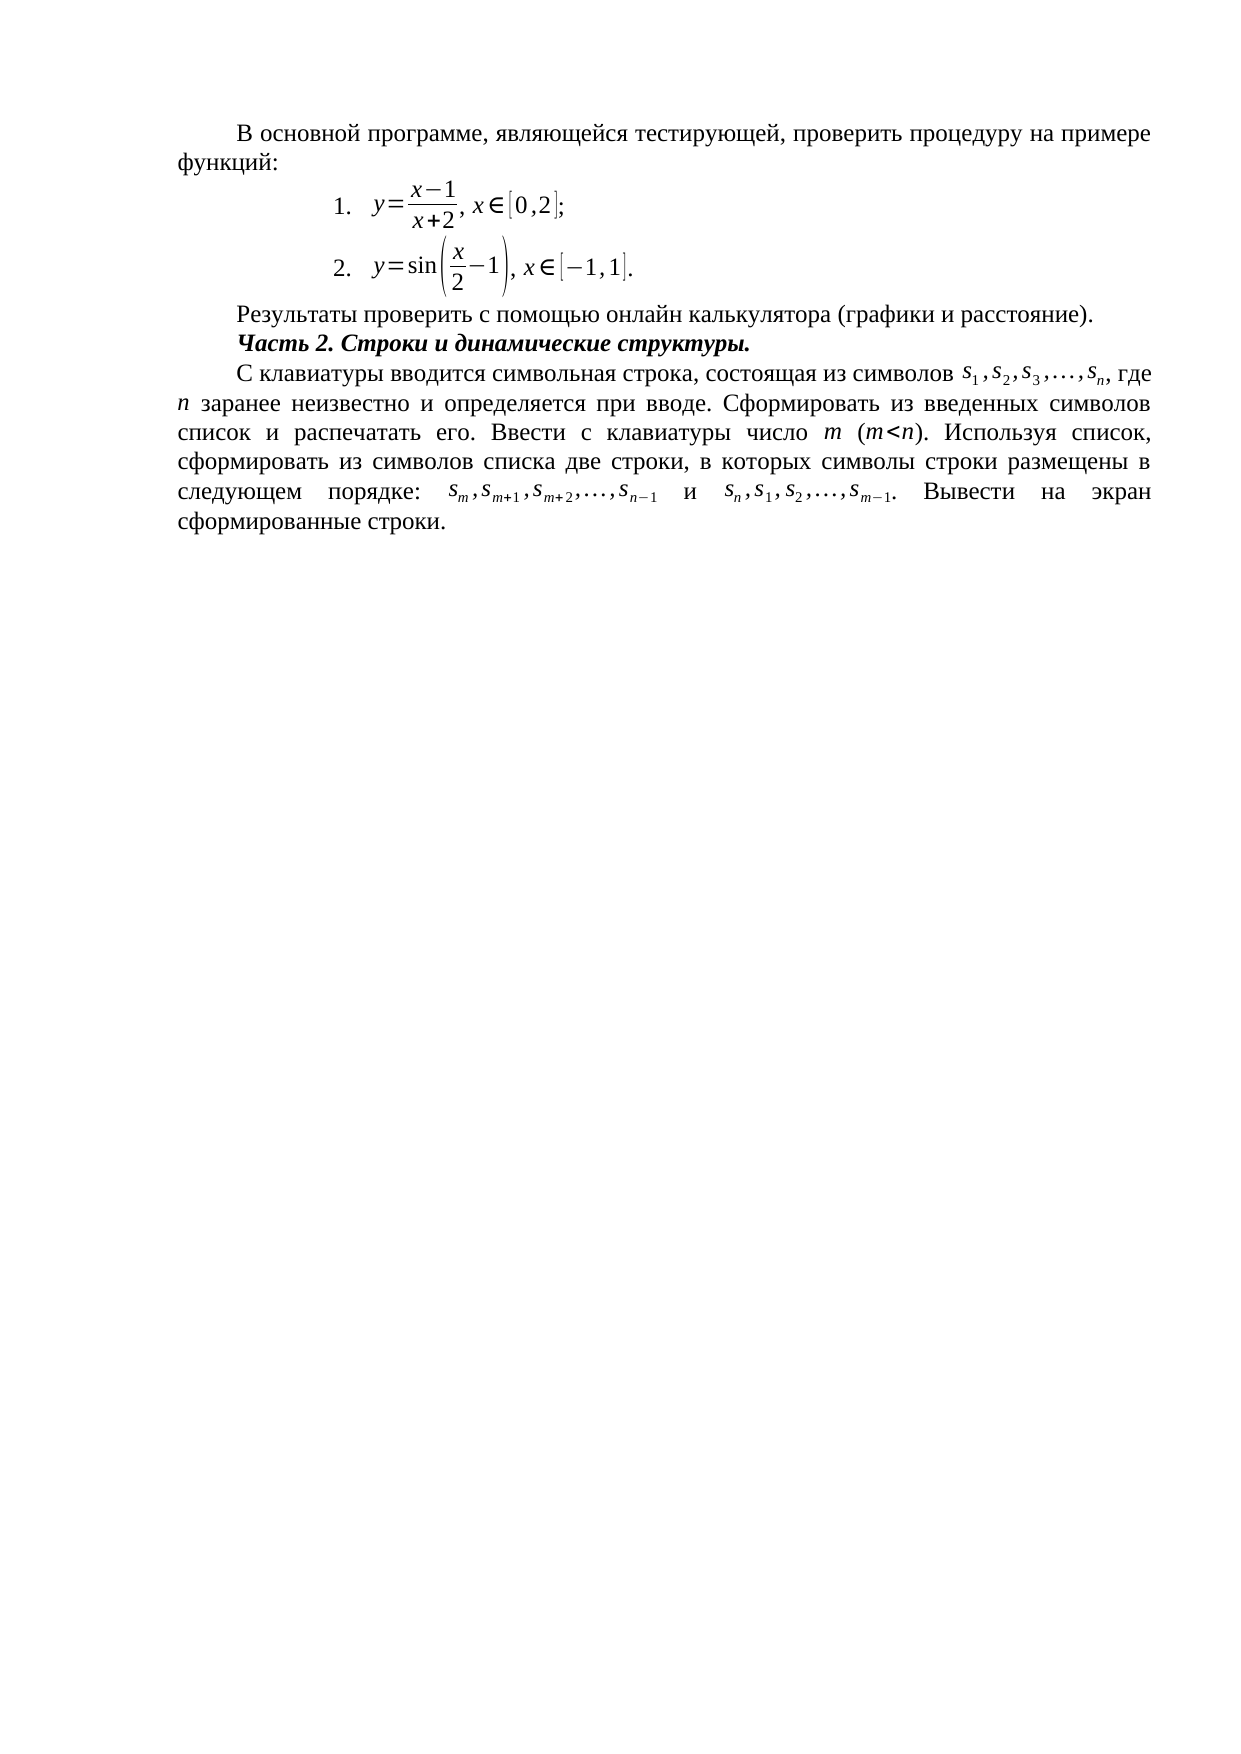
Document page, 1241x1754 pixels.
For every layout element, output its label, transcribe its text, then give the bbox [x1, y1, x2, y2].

text В основной программе, являющейся тестирующей, проверить процедуру на примере функций: [177, 118, 1152, 176]
subtitle Часть 2. Строки и динамические структуры. [177, 328, 1152, 357]
list , ; [333, 176, 1152, 234]
text С клавиатуры вводится символьная строка, состоящая из символов , где заранее неизвестно и определяется при вводе. Сформировать из введенных символов список и распечатать его. Ввести с клавиатуры число (). Используя список, сформировать из символов списка две строки, в которых символы строки размещены в следующем порядке: и . Вывести на экран сформированные строки. [177, 357, 1152, 535]
list , . [333, 234, 1152, 299]
text Результаты проверить с помощью онлайн калькулятора (графики и расстояние). [177, 299, 1152, 328]
